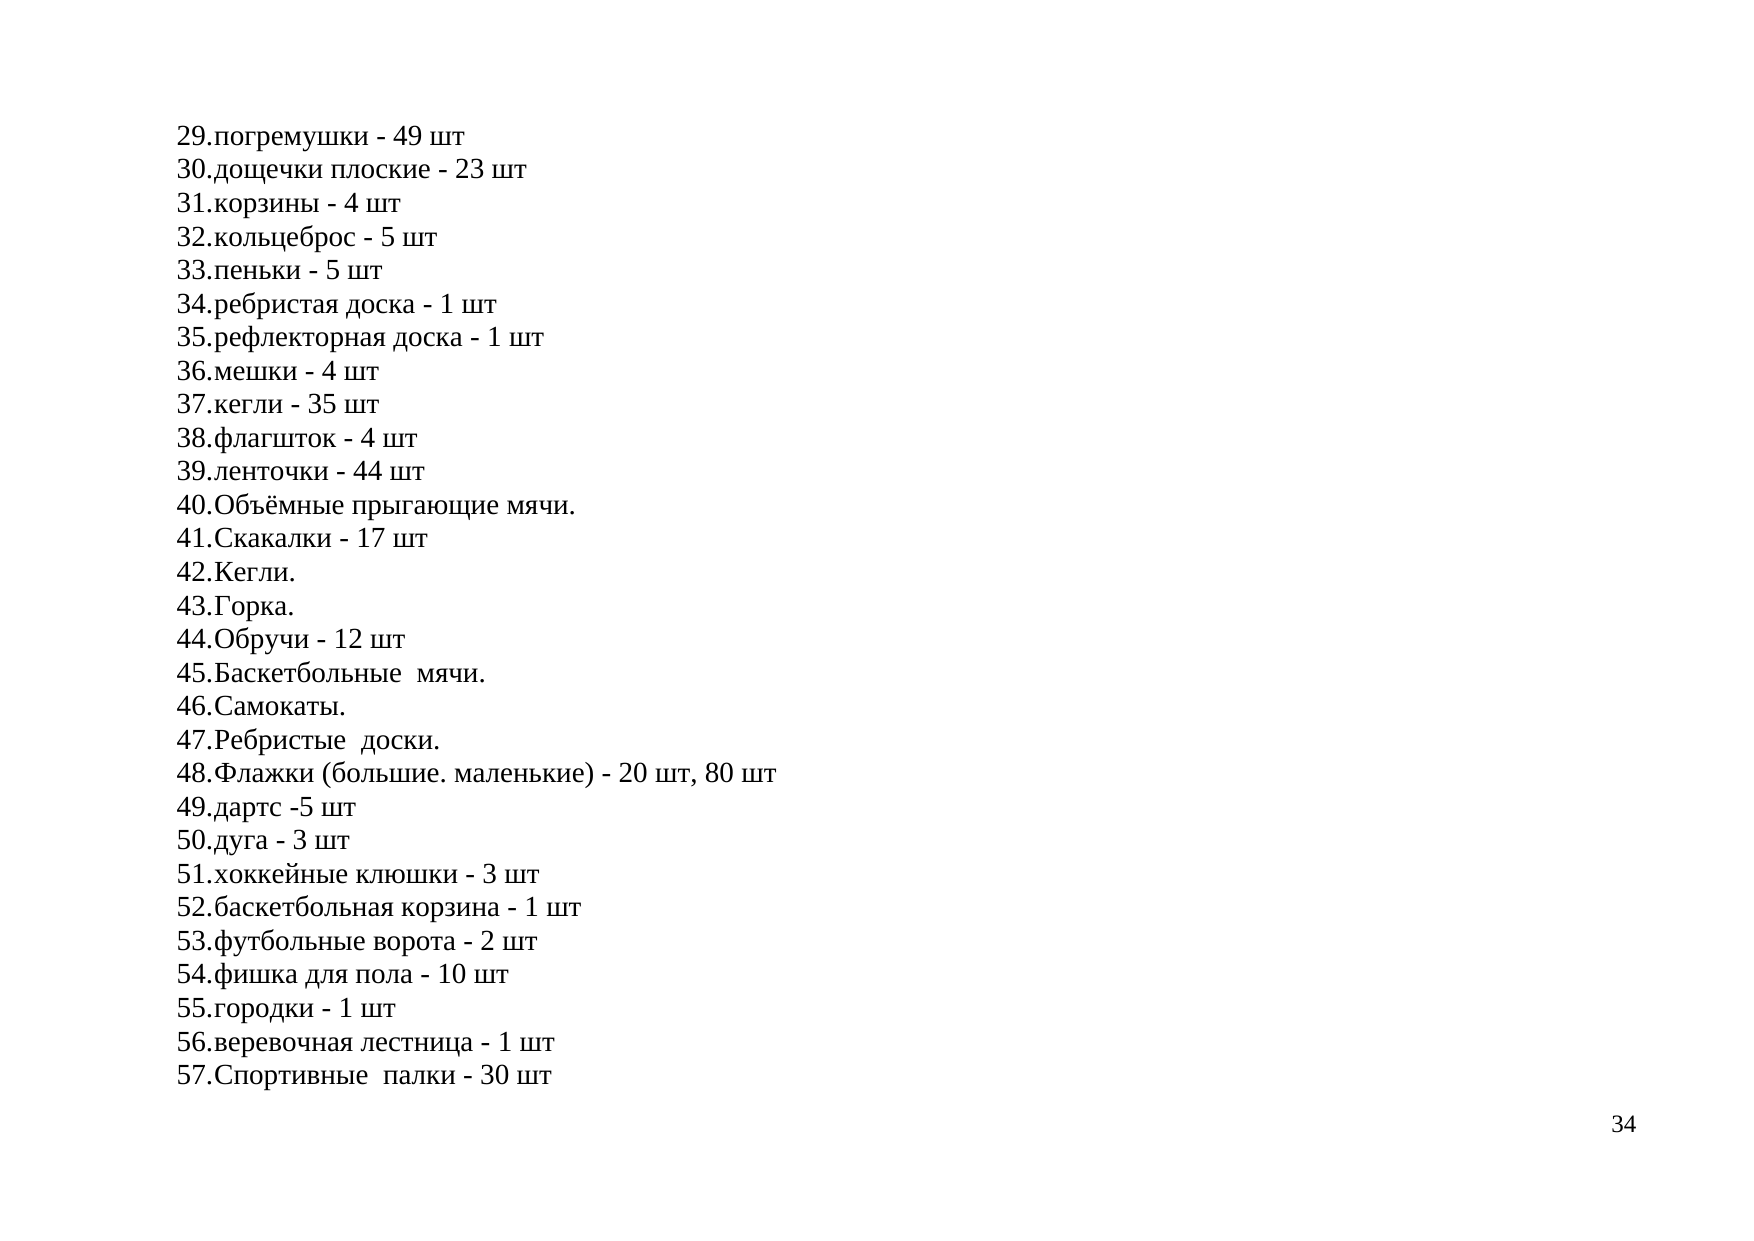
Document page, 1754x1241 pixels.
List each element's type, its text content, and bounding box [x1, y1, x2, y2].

list Спортивные палки - 30 шт [176, 1057, 1636, 1091]
list дощечки плоские - 23 шт [176, 152, 1636, 185]
list футбольные ворота - 2 шт [176, 923, 1636, 957]
list ленточки - 44 шт [176, 453, 1636, 487]
list городки - 1 шт [176, 990, 1636, 1024]
list кольцеброс - 5 шт [176, 219, 1636, 252]
list дуга - 3 шт [176, 822, 1636, 856]
list Скакалки - 17 шт [176, 521, 1636, 554]
list Самокаты. [176, 688, 1636, 722]
list ребристая доска - 1 шт [176, 286, 1636, 319]
list корзины - 4 шт [176, 185, 1636, 219]
list дартс -5 шт [176, 789, 1636, 822]
list флагшток - 4 шт [176, 420, 1636, 453]
list баскетбольная корзина - 1 шт [176, 889, 1636, 923]
list пеньки - 5 шт [176, 252, 1636, 286]
list кегли - 35 шт [176, 386, 1636, 420]
list Горка. [176, 588, 1636, 621]
list погремушки - 49 шт [176, 118, 1636, 152]
list Ребристые доски. [176, 722, 1636, 755]
list Объёмные прыгающие мячи. [176, 487, 1636, 521]
list веревочная лестница - 1 шт [176, 1024, 1636, 1057]
list Обручи - 12 шт [176, 621, 1636, 655]
list хоккейные клюшки - 3 шт [176, 856, 1636, 889]
list фишка для пола - 10 шт [176, 957, 1636, 990]
list Флажки (большие. маленькие) - 20 шт, 80 шт [176, 755, 1636, 789]
list мешки - 4 шт [176, 353, 1636, 386]
list рефлекторная доска - 1 шт [176, 319, 1636, 353]
list Кегли. [176, 554, 1636, 588]
list Баскетбольные мячи. [176, 655, 1636, 688]
